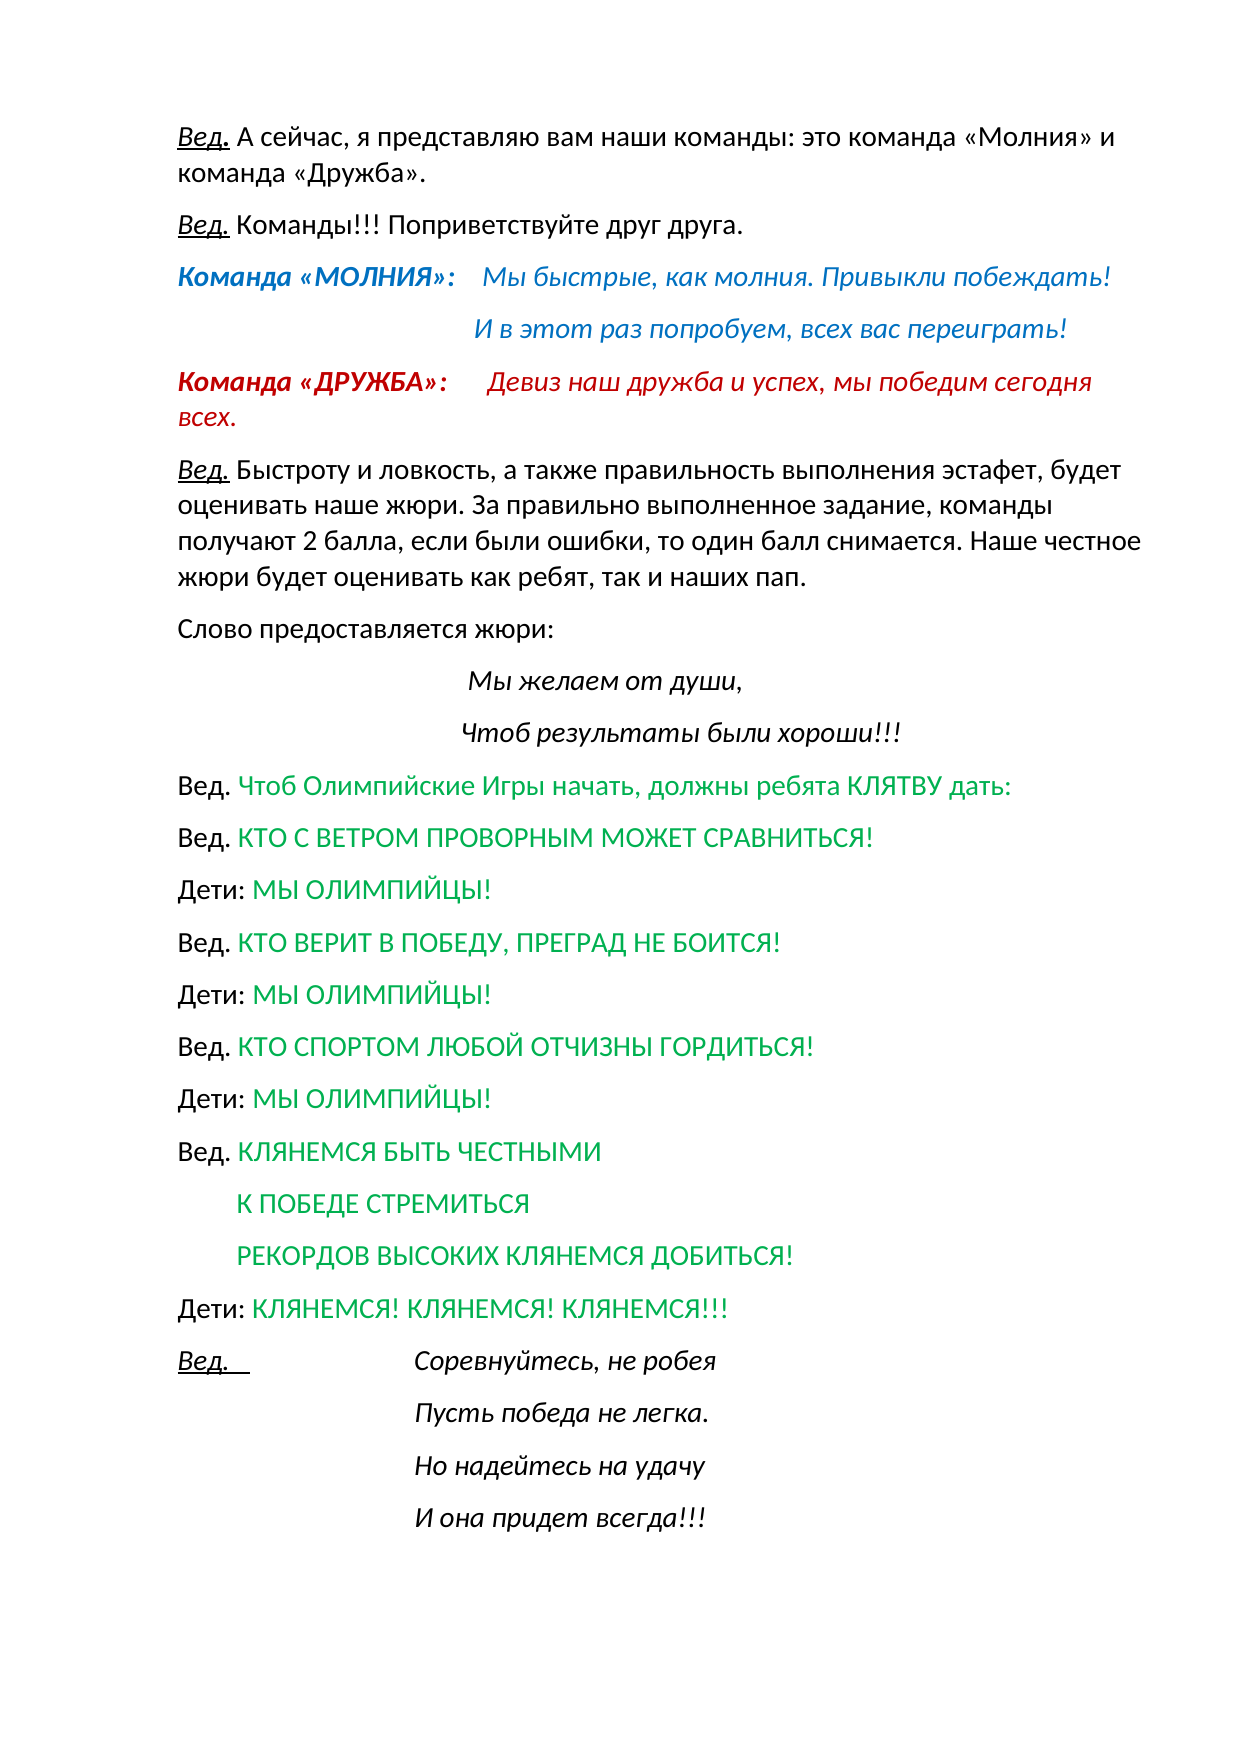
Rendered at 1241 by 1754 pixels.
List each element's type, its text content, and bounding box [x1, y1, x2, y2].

text Команда «ДРУЖБА»: Девиз наш дружба и успех, мы победим сегодня всех. [177, 363, 1152, 434]
text И она придет всегда!!! [177, 1499, 1152, 1534]
text Вед. КТО ВЕРИТ В ПОБЕДУ, ПРЕГРАД НЕ БОИТСЯ! [177, 924, 1152, 959]
text Вед. А сейчас, я представляю вам наши команды: это команда «Молния» и команда «Дружба». [177, 118, 1152, 189]
text Пусть победа не легка. [177, 1394, 1152, 1430]
text Мы желаем от души, [177, 662, 1152, 698]
text Но надейтесь на удачу [177, 1447, 1152, 1482]
text И в этот раз попробуем, всех вас переиграть! [177, 311, 1152, 346]
text Команда «МОЛНИЯ»: Мы быстрые, как молния. Привыкли побеждать! [177, 258, 1152, 294]
text Вед. Быстроту и ловкость, а также правильность выполнения эстафет, будет оценивать наше жюри. За правильно выполненное задание, команды получают 2 балла, если были ошибки, то один балл снимается. Наше честное жюри будет оценивать как ребят, так и наших пап. [177, 451, 1152, 593]
text Вед. КТО С ВЕТРОМ ПРОВОРНЫМ МОЖЕТ СРАВНИТЬСЯ! [177, 819, 1152, 855]
text Дети: МЫ ОЛИМПИЙЦЫ! [177, 1081, 1152, 1116]
text РЕКОРДОВ ВЫСОКИХ КЛЯНЕМСЯ ДОБИТЬСЯ! [177, 1237, 1152, 1273]
text Дети: МЫ ОЛИМПИЙЦЫ! [177, 871, 1152, 907]
text К ПОБЕДЕ СТРЕМИТЬСЯ [177, 1185, 1152, 1221]
text Чтоб результаты были хороши!!! [177, 714, 1152, 750]
text Вед. КЛЯНЕМСЯ БЫТЬ ЧЕСТНЫМИ [177, 1133, 1152, 1168]
text Вед. КТО СПОРТОМ ЛЮБОЙ ОТЧИЗНЫ ГОРДИТЬСЯ! [177, 1028, 1152, 1064]
text Слово предоставляется жюри: [177, 610, 1152, 646]
text Вед. Чтоб Олимпийские Игры начать, должны ребята КЛЯТВУ дать: [177, 767, 1152, 802]
text Дети: МЫ ОЛИМПИЙЦЫ! [177, 976, 1152, 1012]
text Дети: КЛЯНЕМСЯ! КЛЯНЕМСЯ! КЛЯНЕМСЯ!!! [177, 1290, 1152, 1325]
text Вед. Команды!!! Поприветствуйте друг друга. [177, 206, 1152, 242]
text Вед. Соревнуйтесь, не робея [177, 1342, 1152, 1378]
